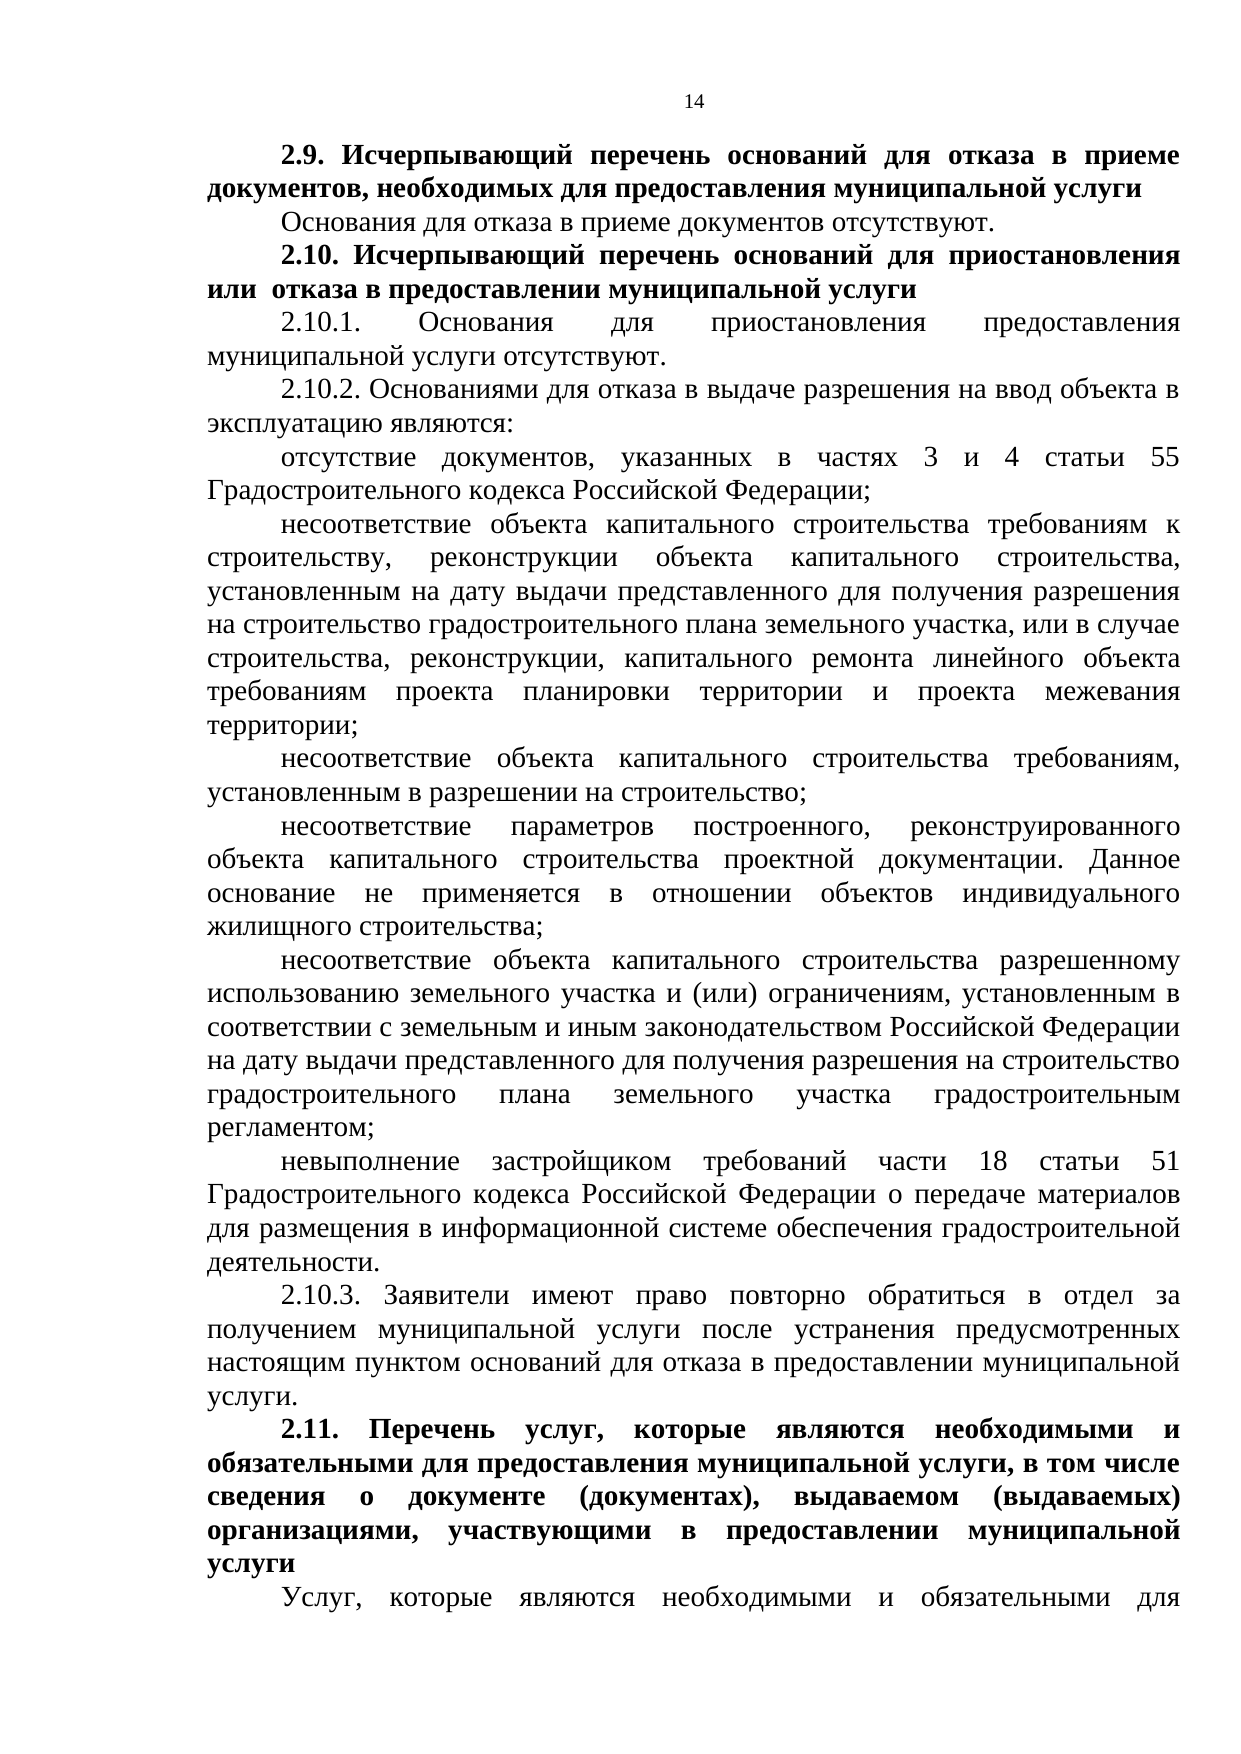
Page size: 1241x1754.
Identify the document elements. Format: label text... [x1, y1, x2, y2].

text 2.10.1. Основания для приостановления предоставления муниципальной услуги отсутствуют. [207, 304, 1181, 372]
text 2.10.2. Основаниями для отказа в выдаче разрешения на ввод объекта в эксплуатацию являются: [207, 372, 1181, 439]
text несоответствие объекта капитального строительства разрешенному использованию земельного участка и (или) ограничениям, установленным в соответствии с земельным и иным законодательством Российской Федерации на дату выдачи представленного для получения разрешения на строительство градостроительного плана земельного участка градостроительным регламентом; [207, 942, 1181, 1143]
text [207, 1579, 1181, 1613]
text несоответствие объекта капитального строительства требованиям к строительству, реконструкции объекта капитального строительства, установленным на дату выдачи представленного для получения разрешения на строительство градостроительного плана земельного участка, или в случае строительства, реконструкции, капитального ремонта линейного объекта требованиям проекта планировки территории и проекта межевания территории; [207, 506, 1181, 741]
text несоответствие объекта капитального строительства требованиям, установленным в разрешении на строительство; [207, 741, 1181, 808]
text отсутствие документов, указанных в частях 3 и 4 статьи 55 Градостроительного кодекса Российской Федерации; [207, 439, 1181, 506]
text 2.11. Перечень услуг, которые являются необходимыми и обязательными для предоставления муниципальной услуги, в том числе сведения о документе (документах), выдаваемом (выдаваемых) организациями, участвующими в предоставлении муниципальной услуги [207, 1411, 1181, 1579]
text Основания для отказа в приеме документов отсутствуют. [207, 204, 1181, 237]
text невыполнение застройщиком требований части 18 статьи 51 Градостроительного кодекса Российской Федерации о передаче материалов для размещения в информационной системе обеспечения градостроительной деятельности. [207, 1143, 1181, 1277]
text 2.10. Исчерпывающий перечень оснований для приостановления или отказа в предоставлении муниципальной услуги [207, 237, 1181, 304]
text 2.9. Исчерпывающий перечень оснований для отказа в приеме документов, необходимых для предоставления муниципальной услуги [207, 137, 1181, 204]
text 2.10.3. Заявители имеют право повторно обратиться в отдел за получением муниципальной услуги после устранения предусмотренных настоящим пунктом оснований для отказа в предоставлении муниципальной услуги. [207, 1277, 1181, 1411]
text несоответствие параметров построенного, реконструированного объекта капитального строительства проектной документации. Данное основание не применяется в отношении объектов индивидуального жилищного строительства; [207, 808, 1181, 942]
